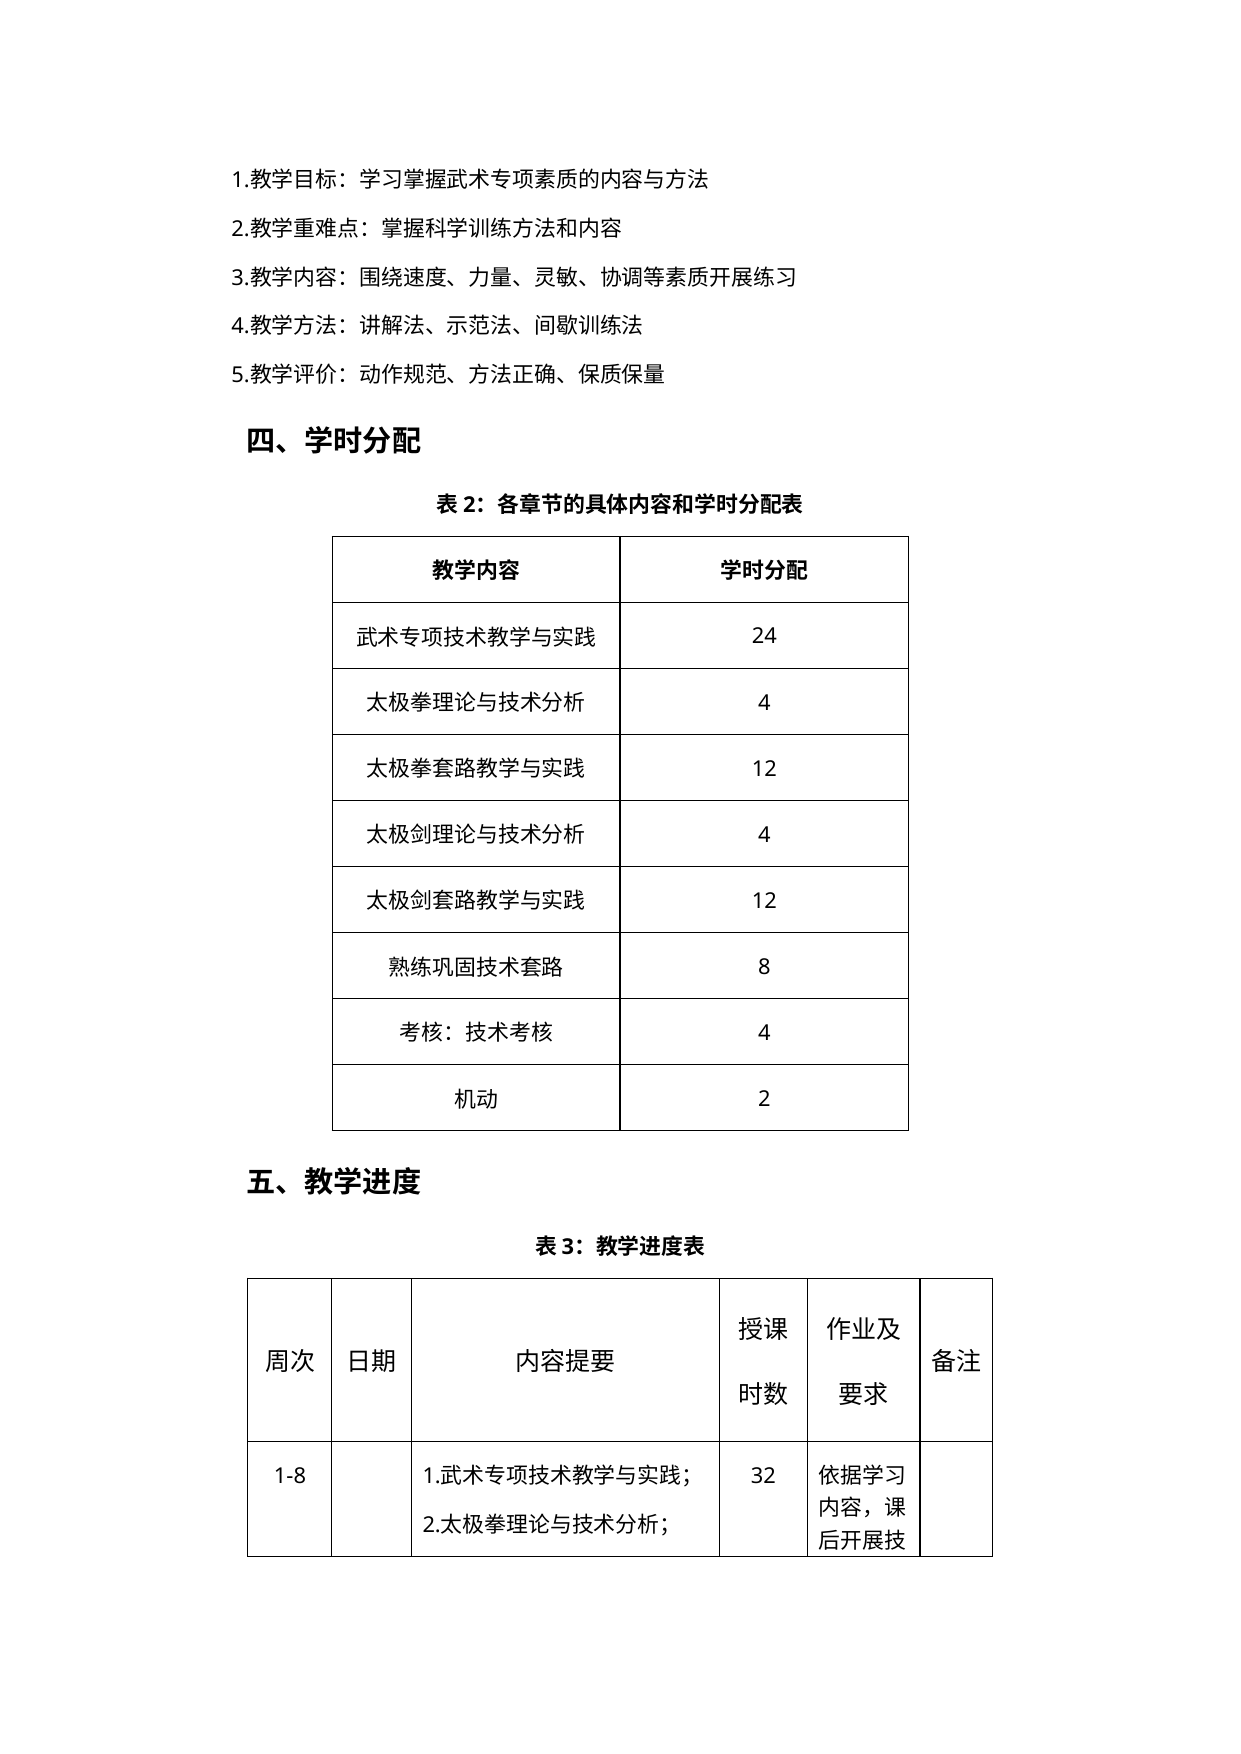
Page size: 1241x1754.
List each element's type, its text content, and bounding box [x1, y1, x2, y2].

list 2.教学重难点：掌握科学训练方法和内容 [187, 211, 1053, 243]
text 四、学时分配 [187, 406, 1053, 471]
table_cell 熟练巩固技术套路 [333, 933, 619, 998]
text 表2：各章节的具体内容和学时分配表 [187, 487, 1053, 519]
table_cell [332, 1442, 411, 1556]
text 5.教学评价：动作规范、方法正确、保质保量 [187, 357, 1053, 389]
table_cell 考核：技术考核 [333, 999, 619, 1064]
table_header 学时分配 [621, 537, 908, 602]
table_cell 4 [621, 999, 908, 1064]
table_cell 12 [621, 867, 908, 932]
table_cell [921, 1442, 992, 1556]
list 教学目标：学习掌握武术专项素质的内容与方法 [187, 162, 1053, 194]
text 表3：教学进度表 [187, 1229, 1053, 1261]
text 五、教学进度 [187, 1147, 1053, 1212]
table_cell 12 [621, 735, 908, 800]
table_cell 太极剑套路教学与实践 [333, 867, 619, 932]
table_cell 太极拳套路教学与实践 [333, 735, 619, 800]
table_cell 24 [621, 603, 908, 668]
table_header 教学内容 [333, 537, 619, 602]
table_header 内容提要 [412, 1279, 719, 1441]
table_header 授课时数 [720, 1279, 807, 1441]
table_cell 4 [621, 669, 908, 734]
table_header 作业及要求 [808, 1279, 919, 1441]
table_cell 太极拳理论与技术分析 [333, 669, 619, 734]
table_cell 4 [621, 801, 908, 866]
text 4.教学方法：讲解法、示范法、间歇训练法 [187, 308, 1053, 341]
table_cell 依据学习内容，课后开展技术复习 [808, 1442, 919, 1556]
table_cell 8 [621, 933, 908, 998]
table_cell 机动 [333, 1065, 619, 1130]
table_header 周次 [248, 1279, 331, 1441]
text 3.教学内容：围绕速度、力量、灵敏、协调等素质开展练习 [187, 259, 1053, 292]
table_cell 1-8 [248, 1442, 331, 1556]
table_cell 武术专项技术教学与实践 [333, 603, 619, 668]
table_cell 32 [720, 1442, 807, 1556]
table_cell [412, 1442, 719, 1556]
table_cell 太极剑理论与技术分析 [333, 801, 619, 866]
table_header 备注 [921, 1279, 992, 1441]
table_cell 2 [621, 1065, 908, 1130]
table_header 日期 [332, 1279, 411, 1441]
